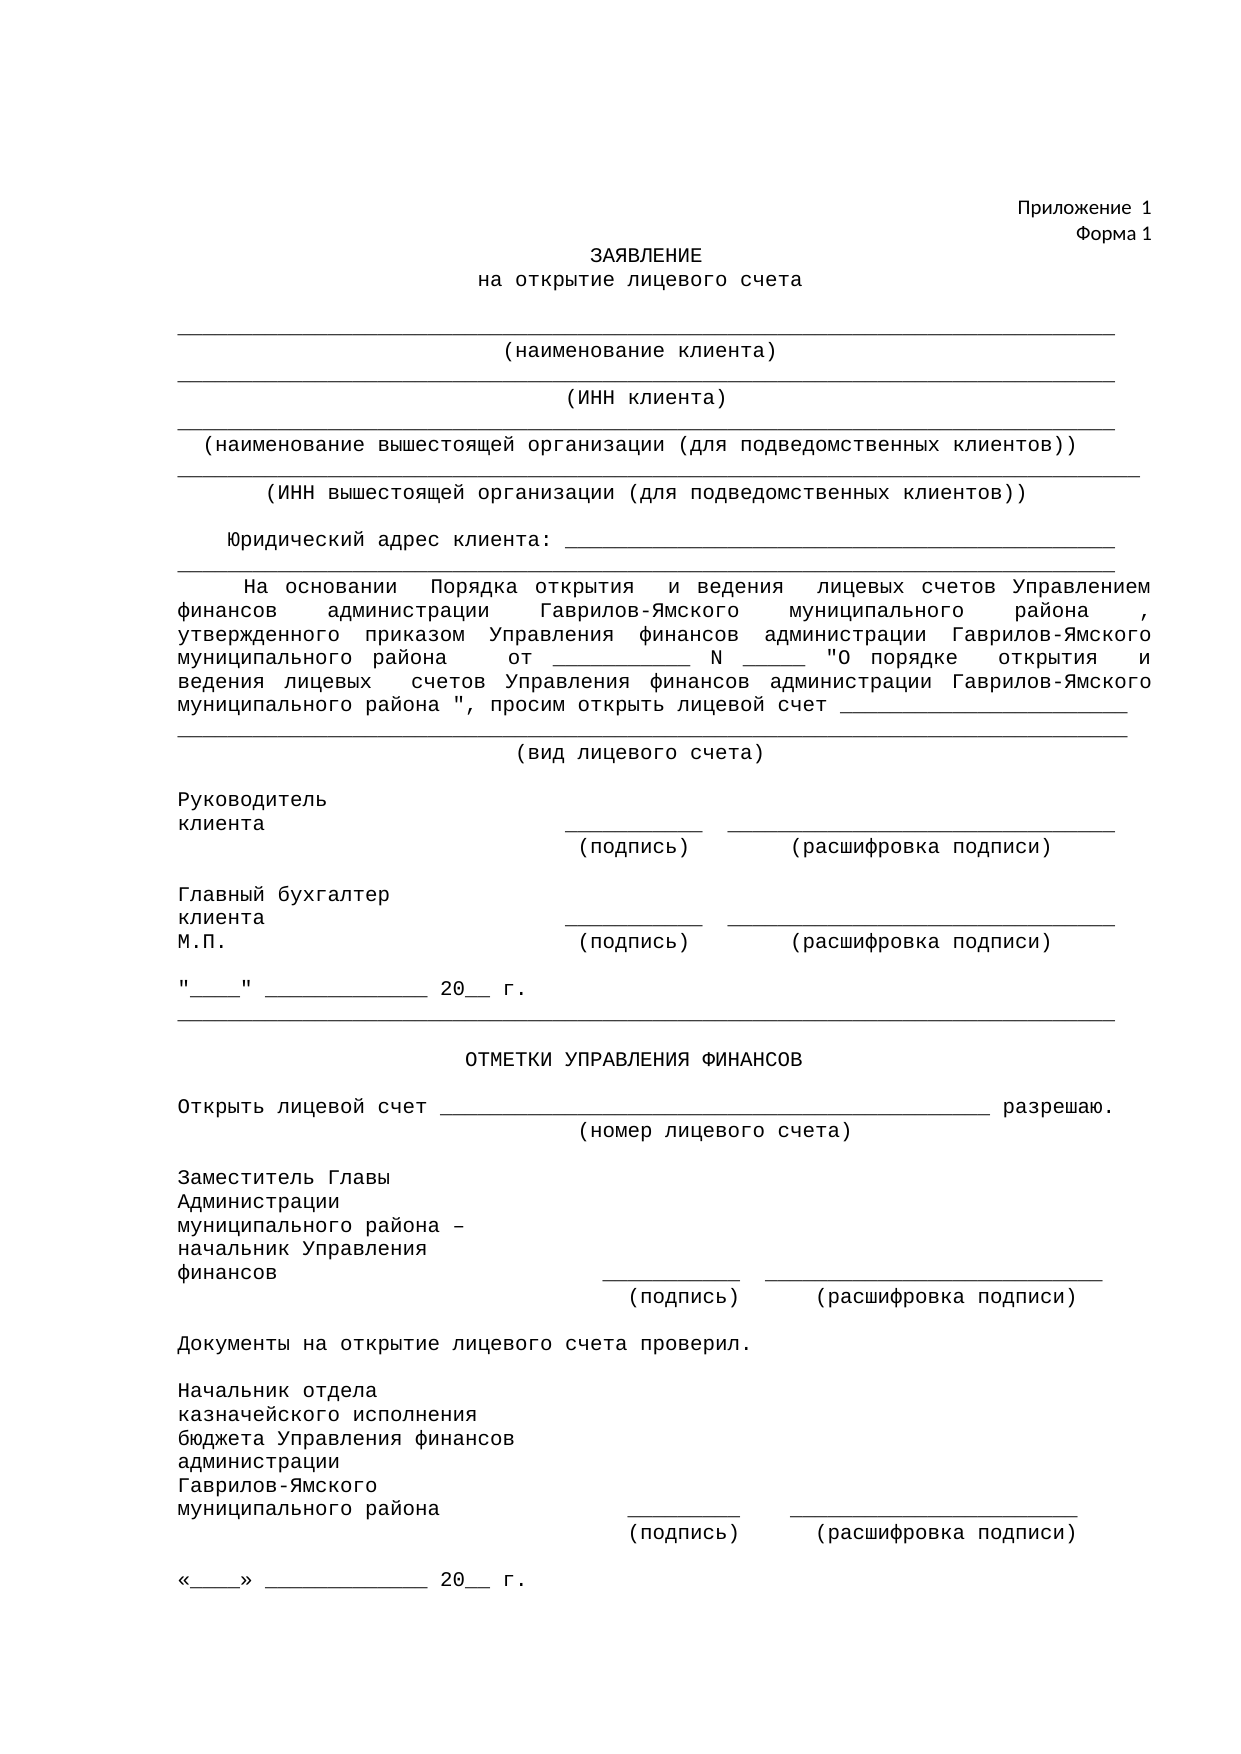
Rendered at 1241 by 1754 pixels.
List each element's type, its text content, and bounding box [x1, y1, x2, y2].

text (подпись) (расшифровка подписи) [177, 836, 1152, 860]
text муниципального района – [177, 1215, 1152, 1238]
text Открыть лицевой счет ____________________________________________ разрешаю. [177, 1096, 1152, 1120]
text ОТМЕТКИ УПРАВЛЕНИЯ ФИНАНСОВ [177, 1049, 1152, 1073]
text клиента ___________ _______________________________ [177, 907, 1152, 931]
text казначейского исполнения [177, 1404, 1152, 1427]
text _____________________________________________________________________________ [177, 458, 1152, 482]
text ____________________________________________________________________________ [177, 718, 1152, 742]
text (номер лицевого счета) [177, 1120, 1152, 1144]
text Заместитель Главы [177, 1167, 1152, 1191]
text (подпись) (расшифровка подписи) [177, 1286, 1152, 1309]
text Юридический адрес клиента: ____________________________________________ [177, 529, 1152, 553]
text Руководитель [177, 789, 1152, 813]
text ___________________________________________________________________________ [177, 316, 1152, 340]
text (вид лицевого счета) [177, 742, 1152, 765]
text администрации [177, 1451, 1152, 1475]
text Начальник отдела [177, 1380, 1152, 1404]
text финансов ___________ ___________________________ [177, 1262, 1152, 1286]
text (подпись) (расшифровка подписи) [177, 1522, 1152, 1546]
text муниципального района _________ _______________________ [177, 1498, 1152, 1522]
text «____» _____________ 20__ г. [177, 1569, 1152, 1593]
text ___________________________________________________________________________ [177, 553, 1152, 576]
text (наименование клиента) [177, 340, 1152, 363]
text ___________________________________________________________________________ [177, 1002, 1152, 1026]
text на открытие лицевого счета [177, 269, 1152, 292]
text (ИНН клиента) [177, 387, 1152, 411]
text ЗАЯВЛЕНИЕ [177, 245, 1152, 269]
text ___________________________________________________________________________ [177, 363, 1152, 387]
text (ИНН вышестоящей организации (для подведомственных клиентов)) [177, 482, 1152, 505]
text Главный бухгалтер [177, 884, 1152, 907]
text Приложение 1 [177, 194, 1152, 220]
text "____" _____________ 20__ г. [177, 978, 1152, 1002]
text Администрации [177, 1191, 1152, 1215]
text ___________________________________________________________________________ [177, 411, 1152, 434]
text бюджета Управления финансов [177, 1427, 1152, 1451]
text М.П. (подпись) (расшифровка подписи) [177, 931, 1152, 954]
text клиента ___________ _______________________________ [177, 813, 1152, 836]
text Гаврилов-Ямского [177, 1475, 1152, 1498]
text Форма 1 [177, 220, 1152, 245]
text На основании Порядка открытия и ведения лицевых счетов Управлением финансов администрации Гаврилов-Ямского муниципального района , утвержденного приказом Управления финансов администрации Гаврилов-Ямского муниципального района от ___________ N _____ "О порядке открытия и ведения лицевых счетов Управления финансов администрации Гаврилов-Ямского муниципального района ", просим открыть лицевой счет _______________________ [177, 576, 1152, 718]
text начальник Управления [177, 1238, 1152, 1262]
text Документы на открытие лицевого счета проверил. [177, 1333, 1152, 1357]
text (наименование вышестоящей организации (для подведомственных клиентов)) [177, 434, 1152, 458]
